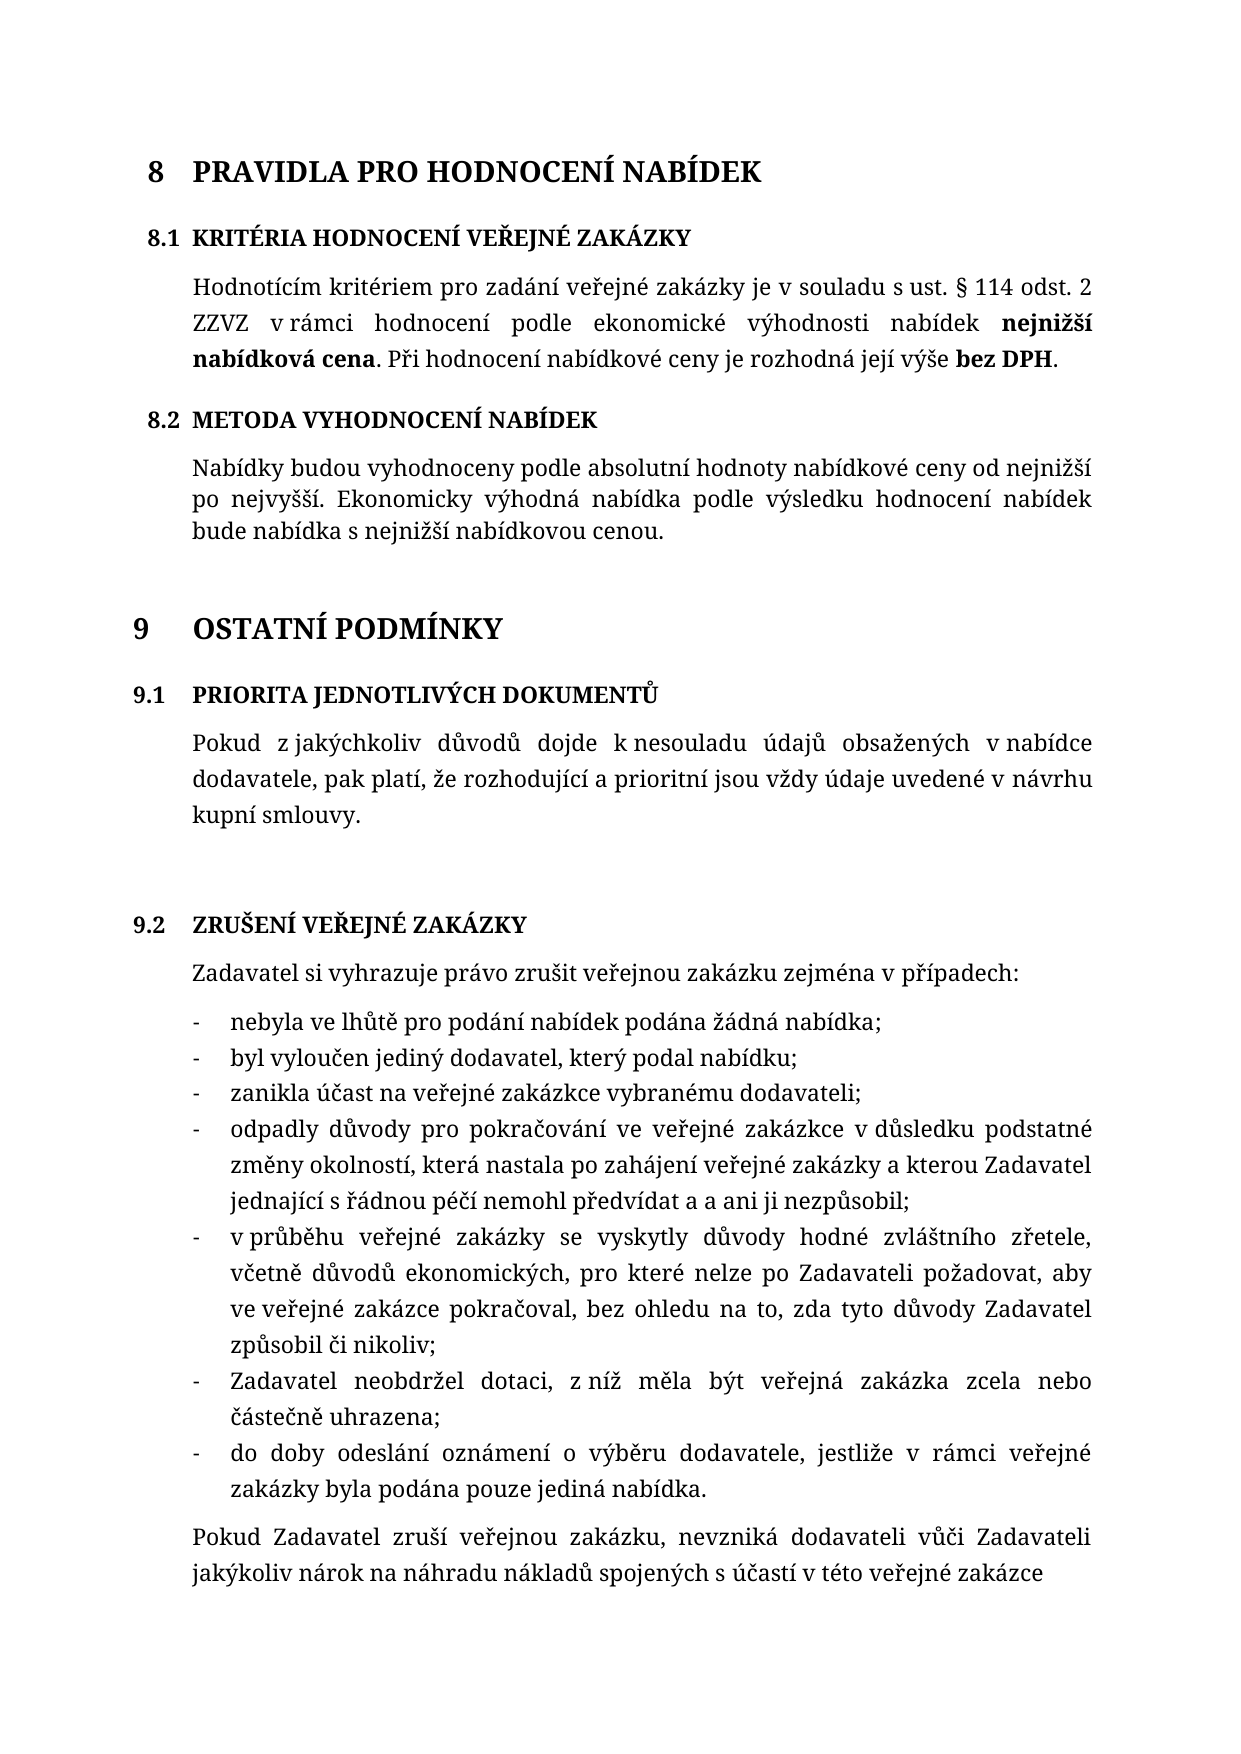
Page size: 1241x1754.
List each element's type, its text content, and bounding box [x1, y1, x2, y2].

list byl vyloučen jediný dodavatel, který podal nabídku; [193, 1041, 1093, 1073]
list odpadly důvody pro pokračování ve veřejné zakázkce v důsledku podstatné změny okolností, která nastala po zahájení veřejné zakázky a kterou Zadavatel jednající s řádnou péčí nemohl předvídat a a ani ji nezpůsobil; [193, 1113, 1093, 1216]
text Zadavatel si vyhrazuje právo zrušit veřejnou zakázku zejména v případech: [192, 957, 1093, 988]
list v průběhu veřejné zakázky se vyskytly důvody hodné zvláštního zřetele, včetně důvodů ekonomických, pro které nelze po Zadavateli požadovat, aby ve veřejné zakázce pokračoval, bez ohledu na to, zda tyto důvody Zadavatel způsobil či nikoliv; [193, 1221, 1093, 1360]
list Zadavatel neobdržel dotaci, z níž měla být veřejná zakázka zcela nebo částečně uhrazena; [193, 1365, 1093, 1432]
subtitle PRAVIDLA PRO HODNOCENÍ NABÍDEK [148, 152, 1093, 191]
list zanikla účast na veřejné zakázkce vybranému dodavateli; [193, 1077, 1093, 1109]
text Pokud z jakýchkoliv důvodů dojde k nesouladu údajů obsažených v nabídce dodavatele, pak platí, že rozhodující a prioritní jsou vždy údaje uvedené v návrhu kupní smlouvy. [192, 727, 1093, 831]
subtitle ZRUŠENÍ VEŘEJNÉ ZAKÁZKY [133, 909, 1093, 940]
subtitle OSTATNÍ PODMÍNKY [133, 608, 1093, 648]
text Hodnotícím kritériem pro zadání veřejné zakázky je v souladu s ust. § 114 odst. 2 ZZVZ v rámci hodnocení podle ekonomické výhodnosti nabídek nejnižší nabídková cena. Při hodnocení nabídkové ceny je rozhodná její výše bez DPH. [193, 271, 1093, 374]
subtitle PRIORITA JEDNOTLIVÝCH DOKUMENTŮ [133, 679, 1093, 710]
subtitle KRITÉRIA HODNOCENÍ VEŘEJNÉ ZAKÁZKY [147, 222, 1093, 254]
text Pokud Zadavatel zruší veřejnou zakázku, nevzniká dodavateli vůči Zadavateli jakýkoliv nárok na náhradu nákladů spojených s účastí v této veřejné zakázce [192, 1521, 1093, 1588]
list nebyla ve lhůtě pro podání nabídek podána žádná nabídka; [193, 1006, 1093, 1037]
text Nabídky budou vyhodnoceny podle absolutní hodnoty nabídkové ceny od nejnižší po nejvyšší. Ekonomicky výhodná nabídka podle výsledku hodnocení nabídek bude nabídka s nejnižší nabídkovou cenou. [192, 452, 1093, 546]
list do doby odeslání oznámení o výběru dodavatele, jestliže v rámci veřejné zakázky byla podána pouze jediná nabídka. [193, 1437, 1093, 1504]
subtitle METODA VYHODNOCENÍ NABÍDEK [147, 404, 1093, 435]
